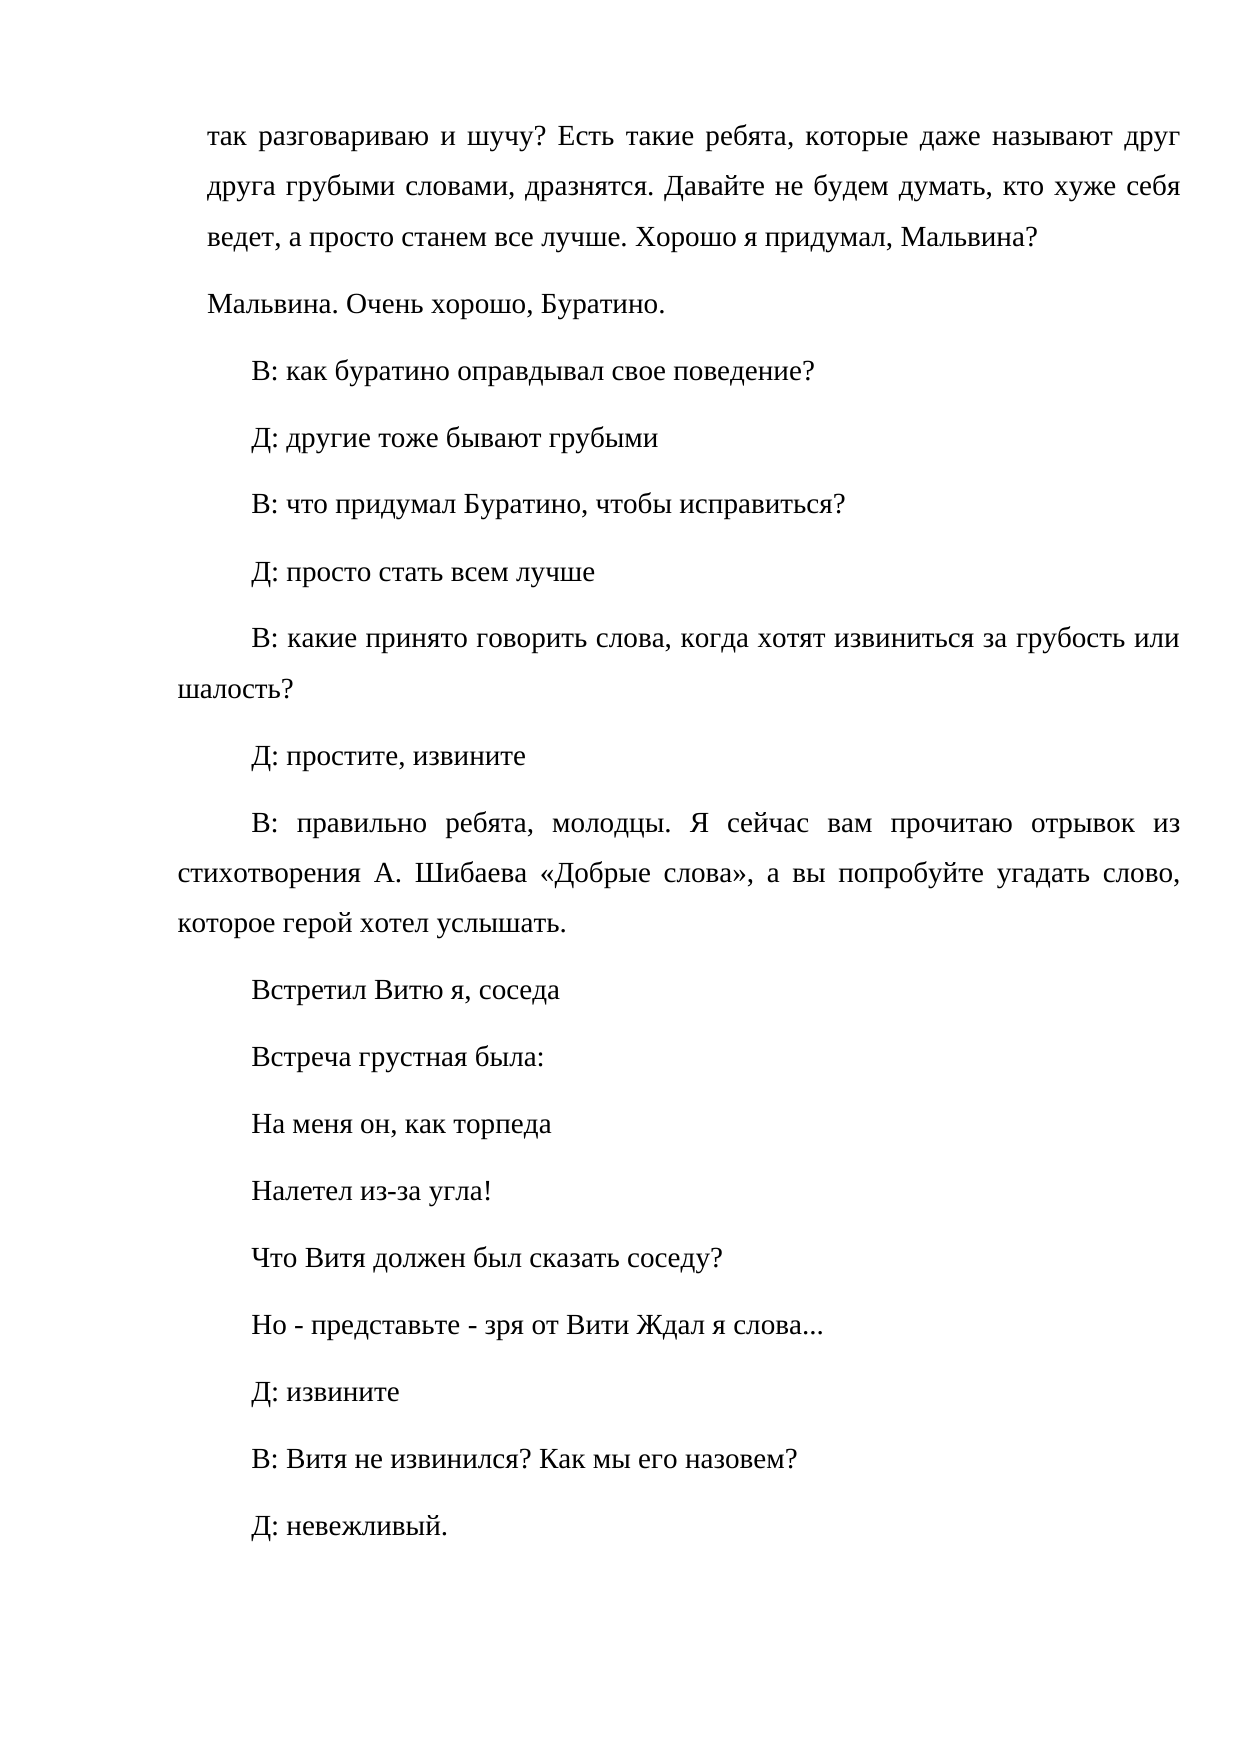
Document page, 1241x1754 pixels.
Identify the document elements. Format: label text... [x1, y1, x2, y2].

text На меня он, как торпеда [177, 1106, 1181, 1140]
text Встреча грустная была: [177, 1039, 1181, 1073]
text Д: простите, извините [177, 738, 1181, 771]
text В: Витя не извинился? Как мы его назовем? [177, 1441, 1181, 1475]
text Д: просто стать всем лучше [177, 554, 1181, 587]
text В: как буратино оправдывал свое поведение? [177, 353, 1181, 386]
text Д: невежливый. [177, 1508, 1181, 1542]
text Мальвина. Очень хорошо, Буратино. [207, 286, 1181, 319]
text В: какие принято говорить слова, когда хотят извиниться за грубость или шалость? [177, 621, 1181, 704]
text Д: извините [177, 1374, 1181, 1408]
text В: что придумал Буратино, чтобы исправиться? [177, 487, 1181, 520]
text Д: другие тоже бывают грубыми [177, 420, 1181, 453]
text Что Витя должен был сказать соседу? [177, 1240, 1181, 1274]
text Налетел из-за угла! [177, 1173, 1181, 1207]
text Встретил Витю я, соседа [177, 972, 1181, 1006]
text В: правильно ребята, молодцы. Я сейчас вам прочитаю отрывок из стихотворения А. Шибаева «Добрые слова», а вы попробуйте угадать слово, которое герой хотел услышать. [177, 805, 1181, 939]
text Но - представьте - зря от Вити Ждал я слова... [177, 1307, 1181, 1341]
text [207, 118, 1181, 252]
